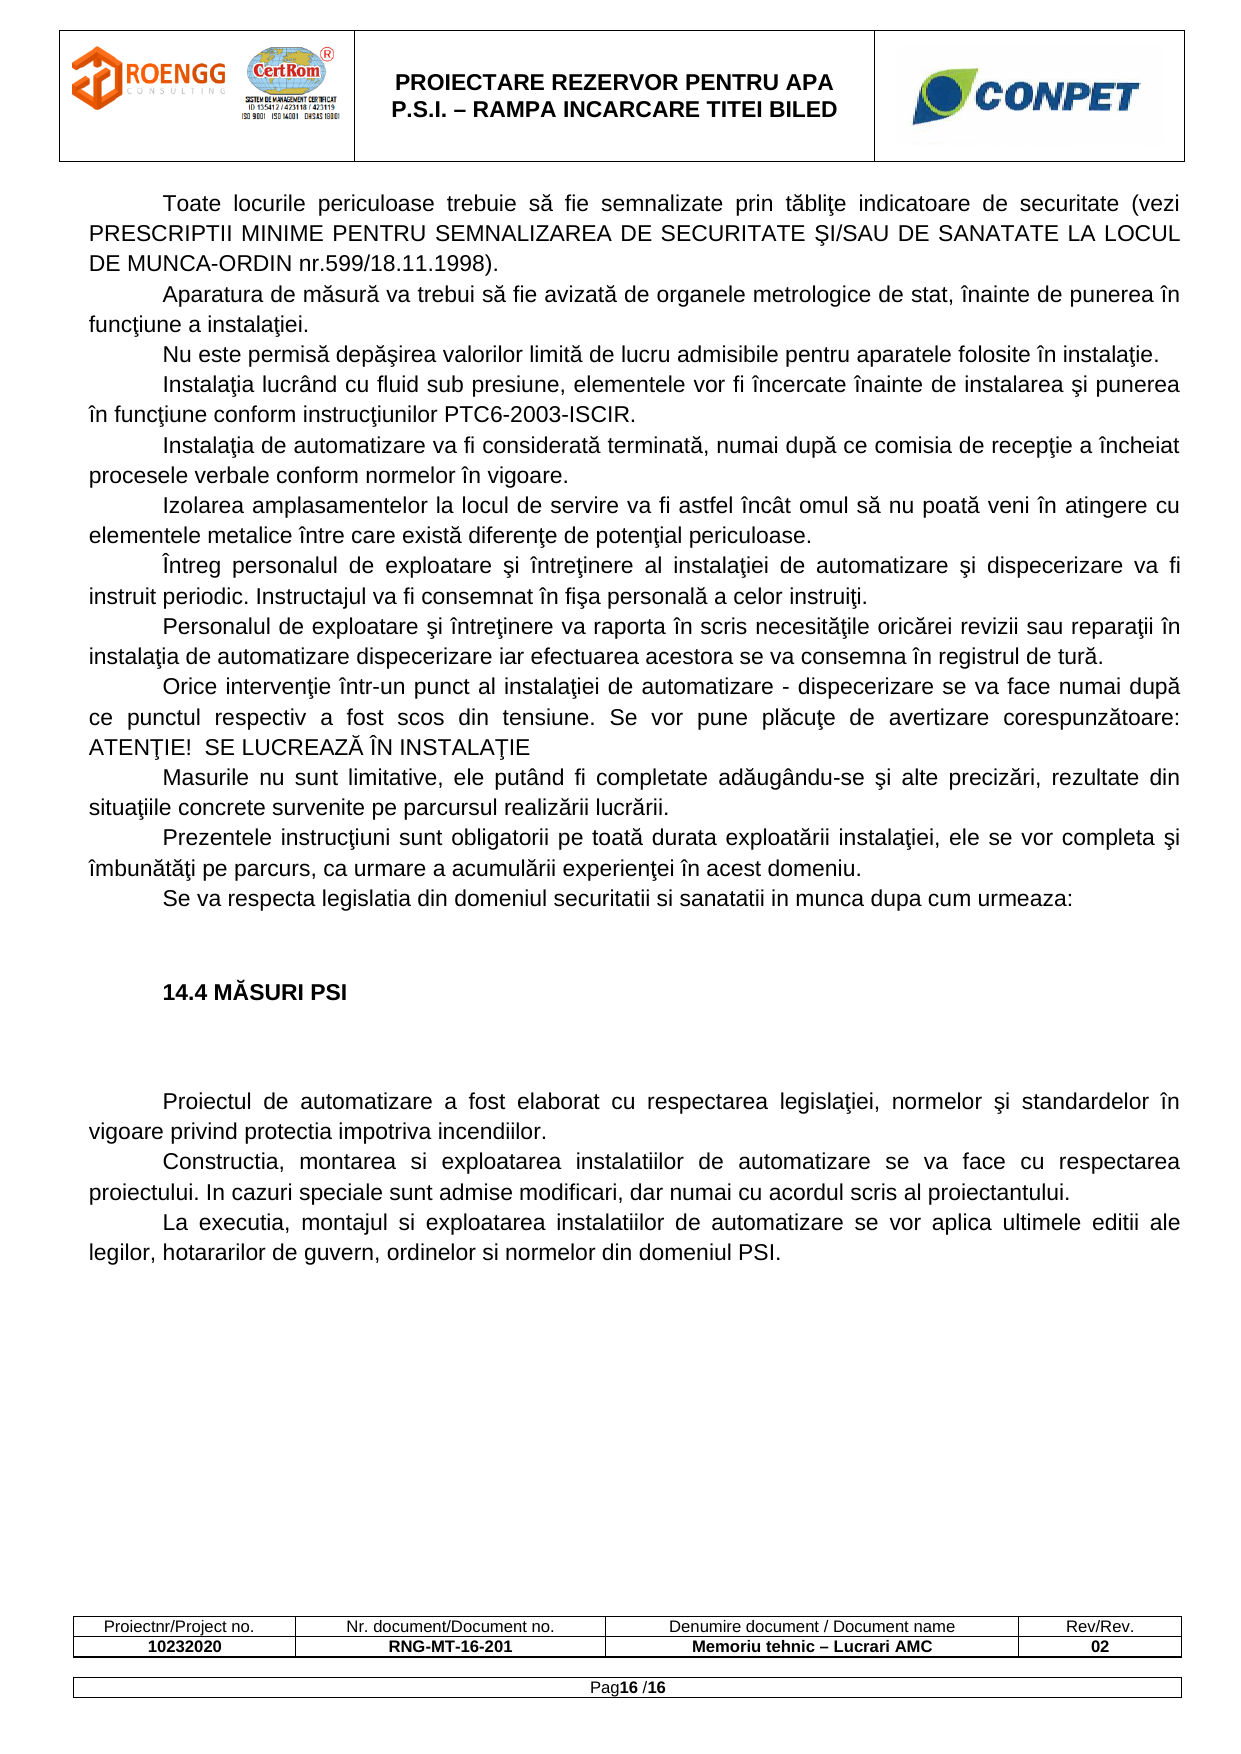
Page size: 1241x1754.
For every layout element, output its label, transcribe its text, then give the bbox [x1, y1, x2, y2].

picture [72, 46, 225, 110]
text Aparatura de măsură va trebui să fie avizată de organele metrologice de stat, înainte de punerea în funcţiune a instalaţiei. [89, 281, 1181, 337]
text Toate locurile periculoase trebuie să fie semnalizate prin tăbliţe indicatoare de securitate (vezi PRESCRIPTII MINIME PENTRU SEMNALIZAREA DE SECURITATE ŞI/SAU DE SANATATE LA LOCUL DE MUNCA-ORDIN nr.599/18.11.1998). [89, 190, 1181, 277]
text Nu este permisă depăşirea valorilor limită de lucru admisibile pentru aparatele folosite în instalaţie. [89, 341, 1181, 367]
text Orice intervenţie într-un punct al instalaţiei de automatizare - dispecerizare se va face numai după ce punctul respectiv a fost scos din tensiune. Se vor pune plăcuţe de avertizare corespunzătoare: ATENŢIE! SE LUCREAZĂ ÎN INSTALAŢIE [89, 673, 1181, 760]
subtitle 14.4 MĂSURI PSI [89, 979, 1181, 1006]
text Se va respecta legislatia din domeniul securitatii si sanatatii in munca dupa cum urmeaza: [89, 885, 1181, 911]
text Izolarea amplasamentelor la locul de servire va fi astfel încât omul să nu poată veni în atingere cu elementele metalice între care există diferenţe de potenţial periculoase. [89, 492, 1181, 548]
text Proiectul de automatizare a fost elaborat cu respectarea legislaţiei, normelor şi standardelor în vigoare privind protectia impotriva incendiilor. [89, 1088, 1181, 1144]
text La executia, montajul si exploatarea instalatiilor de automatizare se vor aplica ultimele editii ale legilor, hotararilor de guvern, ordinelor si normelor din domeniul PSI. [89, 1209, 1181, 1265]
text Instalaţia de automatizare va fi considerată terminată, numai după ce comisia de recepţie a încheiat procesele verbale conform normelor în vigoare. [89, 432, 1181, 488]
text Constructia, montarea si exploatarea instalatiilor de automatizare se va face cu respectarea proiectului. In cazuri speciale sunt admise modificari, dar numai cu acordul scris al proiectantului. [89, 1148, 1181, 1205]
text Instalaţia lucrând cu fluid sub presiune, elementele vor fi încercate înainte de instalarea şi punerea în funcţiune conform instrucţiunilor PTC6-2003-ISCIR. [89, 371, 1181, 428]
text Personalul de exploatare şi întreţinere va raporta în scris necesităţile oricărei revizii sau reparaţii în instalaţia de automatizare dispecerizare iar efectuarea acestora se va consemna în registrul de tură. [89, 613, 1181, 669]
text Masurile nu sunt limitative, ele putând fi completate adăugându-se şi alte precizări, rezultate din situaţiile concrete survenite pe parcursul realizării lucrării. [89, 764, 1181, 820]
picture [236, 44, 345, 123]
text Întreg personalul de exploatare şi întreţinere al instalaţiei de automatizare şi dispecerizare va fi instruit periodic. Instructajul va fi consemnat în fişa personală a celor instruiţi. [89, 552, 1181, 609]
text Prezentele instrucţiuni sunt obligatorii pe toată durata exploatării instalaţiei, ele se vor completa şi îmbunătăţi pe parcurs, ca urmare a acumulării experienţei în acest domeniu. [89, 824, 1181, 881]
